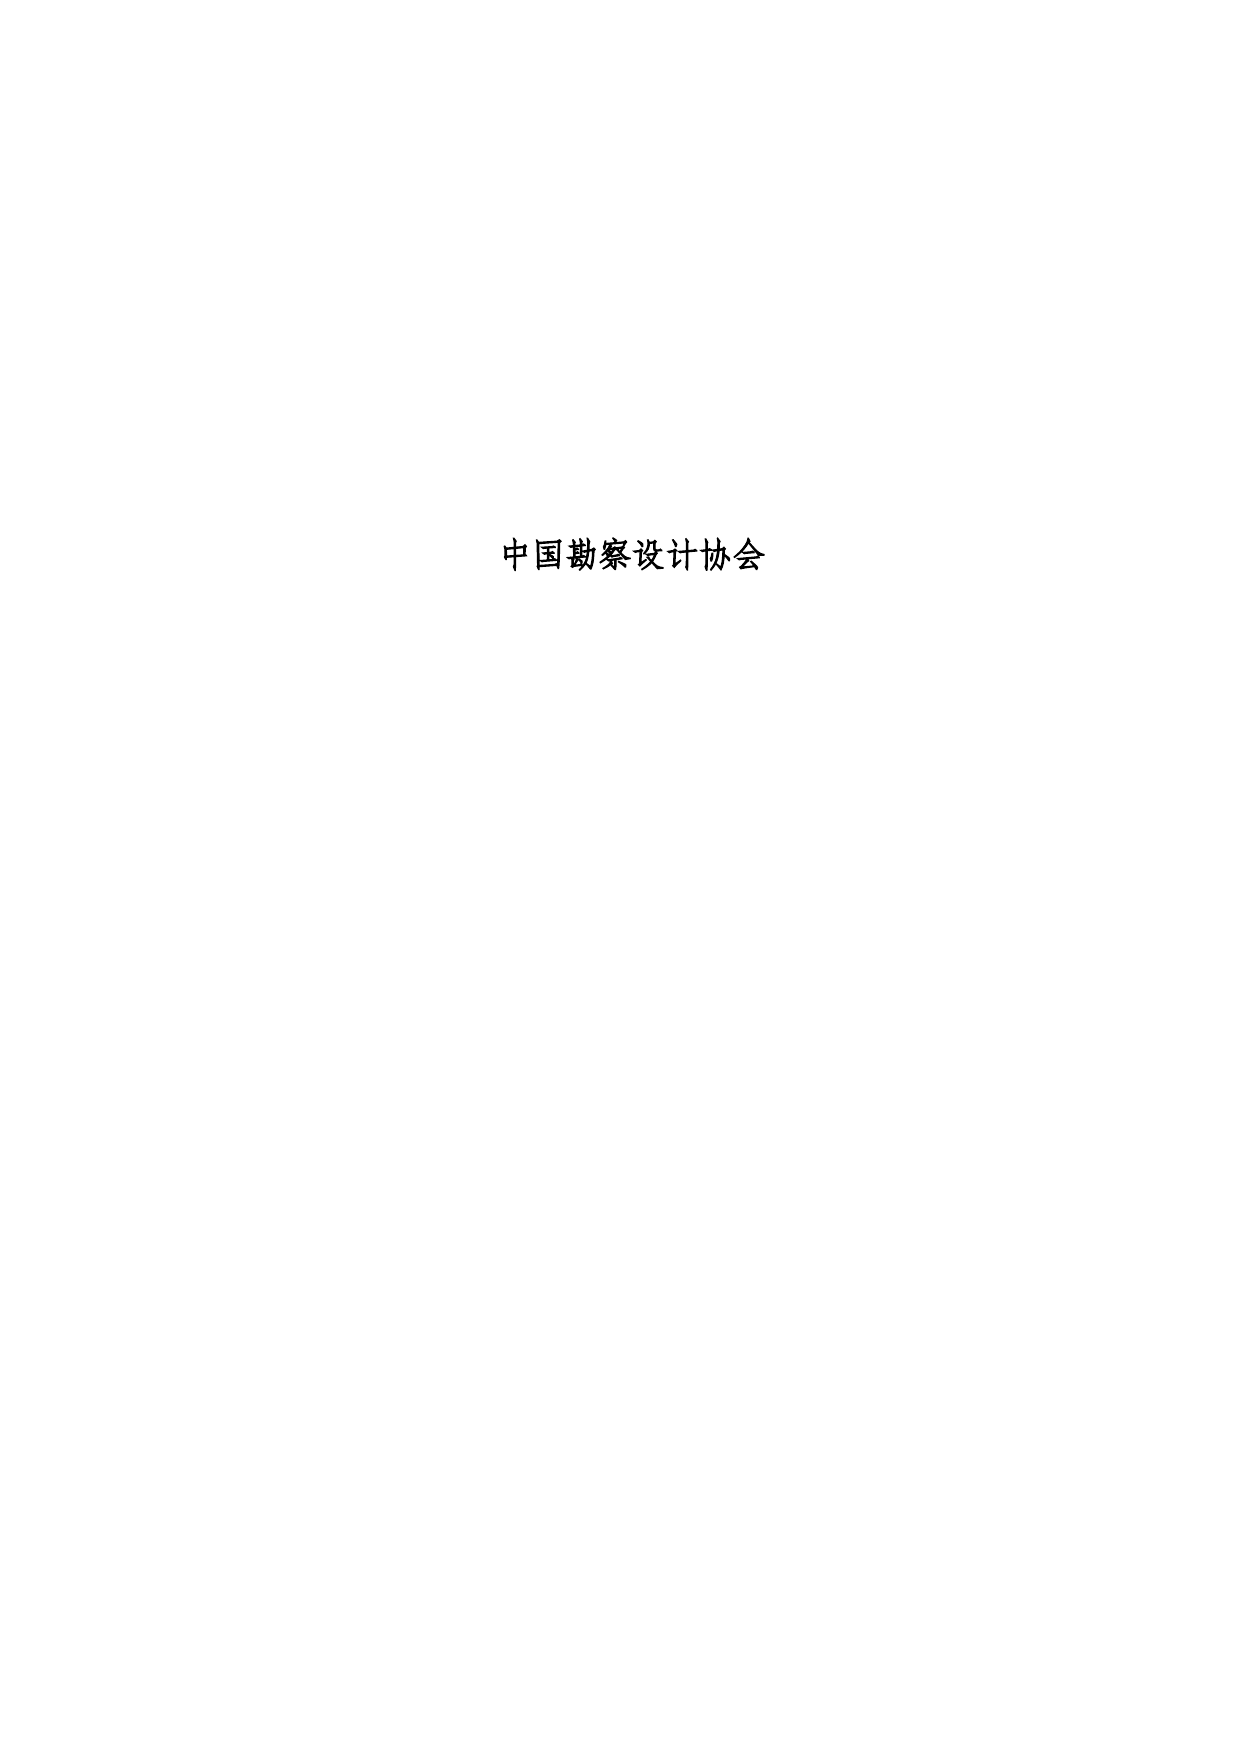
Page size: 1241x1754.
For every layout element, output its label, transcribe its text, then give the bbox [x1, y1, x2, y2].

text 中国勘察设计协会 [247, 519, 1017, 584]
